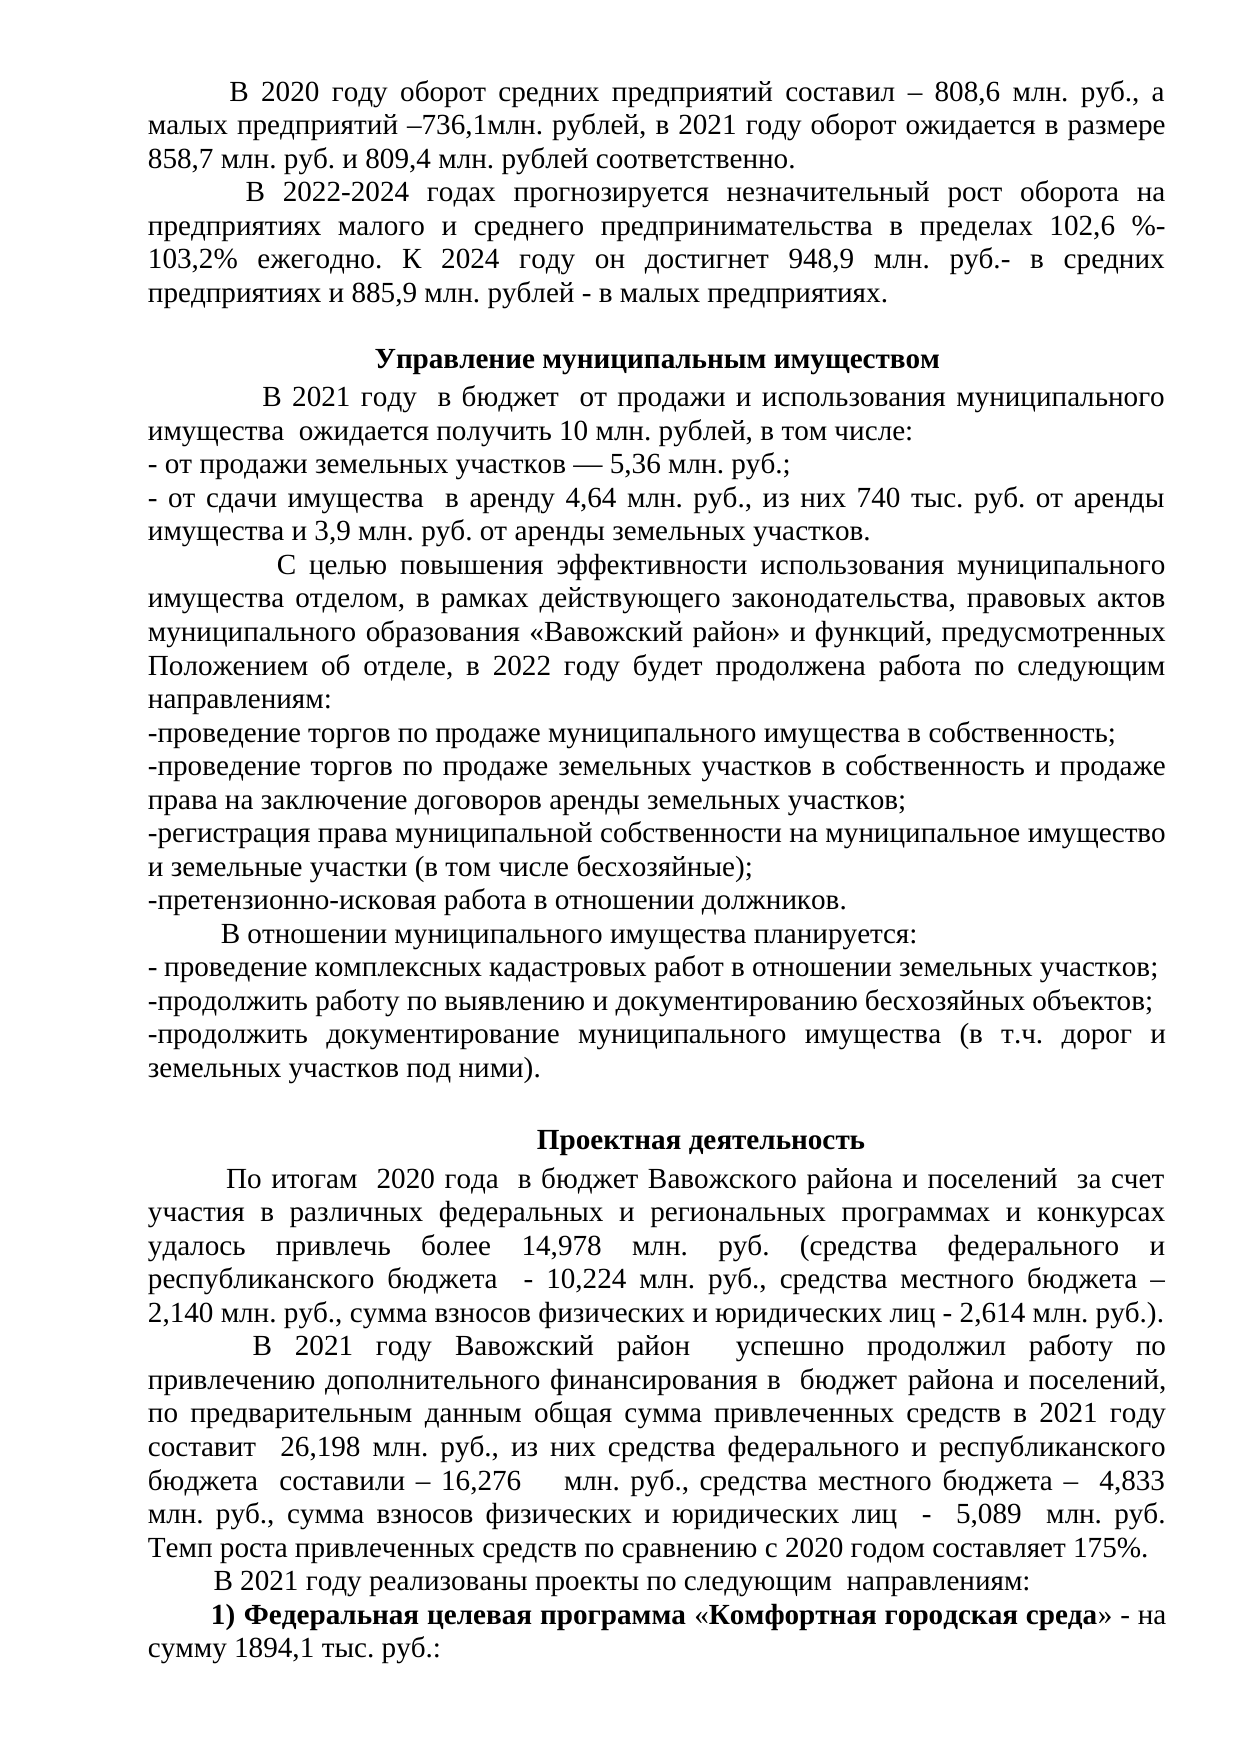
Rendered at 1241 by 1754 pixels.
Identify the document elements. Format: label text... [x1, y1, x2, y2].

text В 2022-2024 годах прогнозируется незначительный рост оборота на предприятиях малого и среднего предпринимательства в пределах 102,6 %- 103,2% ежегодно. К 2024 году он достигнет 948,9 млн. руб.- в средних предприятиях и 885,9 млн. рублей - в малых предприятиях. [148, 174, 1167, 309]
text - от сдачи имущества в аренду 4,64 млн. руб., из них 740 тыс. руб. от аренды имущества и 3,9 млн. руб. от аренды земельных участков. [148, 480, 1167, 547]
text В 2020 году оборот средних предприятий составил – 808,6 млн. руб., а малых предприятий –736,1млн. рублей, в 2021 году оборот ожидается в размере 858,7 млн. руб. и 809,4 млн. рублей соответственно. [148, 74, 1167, 174]
text -проведение торгов по продаже муниципального имущества в собственность; [148, 715, 1167, 748]
text -проведение торгов по продаже земельных участков в собственность и продаже права на заключение договоров аренды земельных участков; [148, 748, 1167, 815]
text - от продажи земельных участков — 5,36 млн. руб.; [148, 446, 1167, 480]
text -продолжить работу по выявлению и документированию бесхозяйных объектов; [148, 983, 1167, 1017]
text Проектная деятельность [148, 1122, 1167, 1156]
text В 2021 году реализованы проекты по следующим направлениям: [148, 1563, 1167, 1597]
text -регистрация права муниципальной собственности на муниципальное имущество и земельные участки (в том числе бесхозяйные); [148, 815, 1167, 882]
text - проведение комплексных кадастровых работ в отношении земельных участков; [148, 949, 1167, 983]
text -претензионно-исковая работа в отношении должников. [148, 882, 1167, 916]
text Управление муниципальным имуществом [148, 341, 1167, 374]
text По итогам 2020 года в бюджет Вавожского района и поселений за счет участия в различных федеральных и региональных программах и конкурсах удалось привлечь более 14,978 млн. руб. (средства федерального и республиканского бюджета - 10,224 млн. руб., средства местного бюджета – 2,140 млн. руб., сумма взносов физических и юридических лиц - 2,614 млн. руб.). [148, 1161, 1167, 1328]
text 1) Федеральная целевая программа «Комфортная городская среда» - на сумму 1894,1 тыс. руб.: [148, 1597, 1167, 1664]
text В 2021 году Вавожский район успешно продолжил работу по привлечению дополнительного финансирования в бюджет района и поселений, по предварительным данным общая сумма привлеченных средств в 2021 году составит 26,198 млн. руб., из них средства федерального и республиканского бюджета составили – 16,276 млн. руб., средства местного бюджета – 4,833 млн. руб., сумма взносов физических и юридических лиц - 5,089 млн. руб. Темп роста привлеченных средств по сравнению с 2020 годом составляет 175%. [148, 1328, 1167, 1563]
text -продолжить документирование муниципального имущества (в т.ч. дорог и земельных участков под ними). [148, 1017, 1167, 1084]
text В 2021 году в бюджет от продажи и использования муниципального имущества ожидается получить 10 млн. рублей, в том числе: [148, 379, 1167, 446]
text В отношении муниципального имущества планируется: [148, 916, 1167, 949]
text С целью повышения эффективности использования муниципального имущества отделом, в рамках действующего законодательства, правовых актов муниципального образования «Вавожский район» и функций, предусмотренных Положением об отделе, в 2022 году будет продолжена работа по следующим направлениям: [148, 547, 1167, 715]
